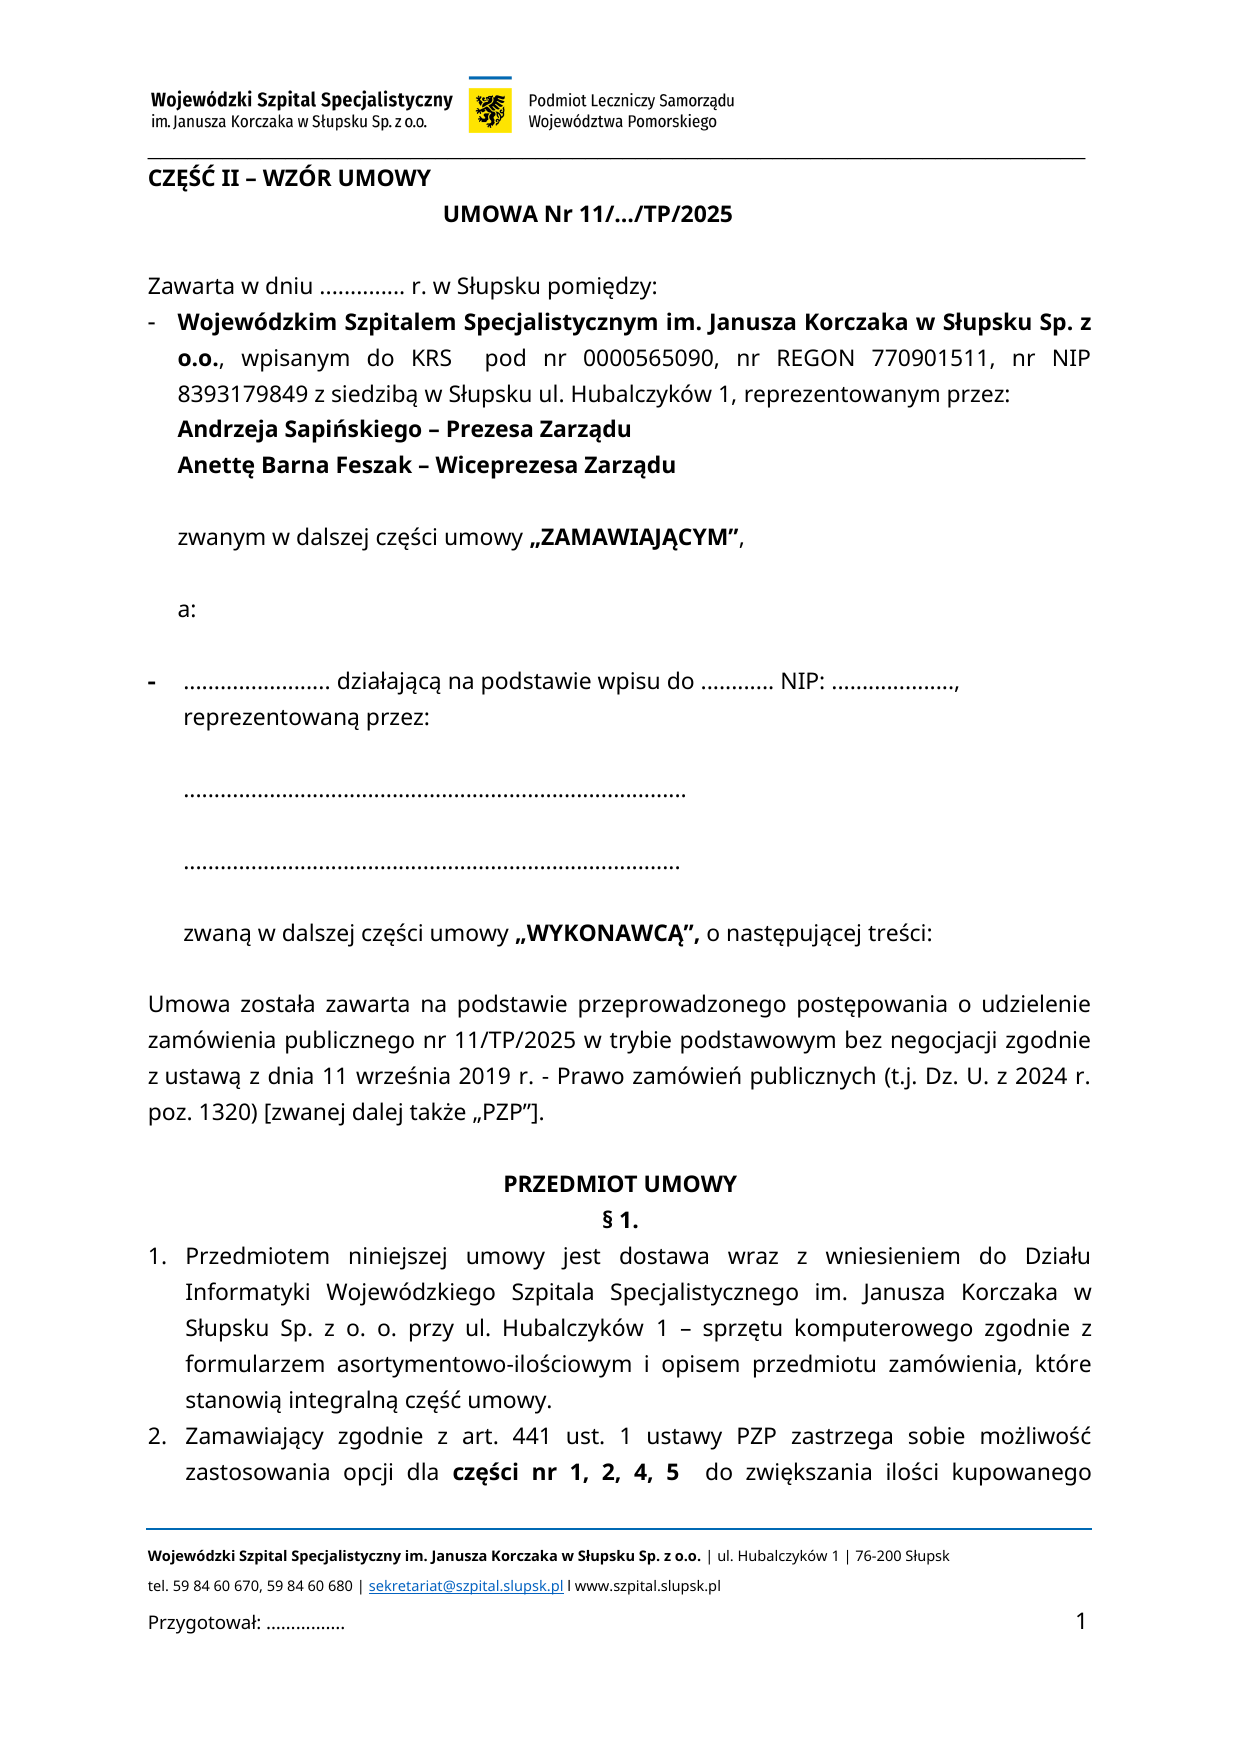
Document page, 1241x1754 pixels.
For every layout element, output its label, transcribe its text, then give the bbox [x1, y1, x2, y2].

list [148, 1420, 1092, 1487]
text PRZEDMIOT UMOWY [148, 1168, 1092, 1199]
subtitle UMOWA Nr 11/…/TP/2025 [443, 198, 1092, 229]
list Wojewódzkim Szpitalem Specjalistycznym im. Janusza Korczaka w Słupsku Sp. z o.o., wpisanym do KRS pod nr 0000565090, nr REGON 770901511, nr NIP 8393179849 z siedzibą w Słupsku ul. Hubalczyków 1, reprezentowanym przez: [148, 306, 1092, 409]
text .................................................................................. [148, 773, 1092, 804]
text Andrzeja Sapińskiego – Prezesa Zarządu [148, 413, 1092, 445]
text § 1. [148, 1204, 1092, 1235]
text ................................................................................. [148, 845, 1092, 876]
list Przedmiotem niniejszej umowy jest dostawa wraz z wniesieniem do Działu Informatyki Wojewódzkiego Szpitala Specjalistycznego im. Janusza Korczaka w Słupsku Sp. z o. o. przy ul. Hubalczyków 1 – sprzętu komputerowego zgodnie z formularzem asortymentowo-ilościowym i opisem przedmiotu zamówienia, które stanowią integralną część umowy. [148, 1240, 1092, 1415]
text zwaną w dalszej części umowy „WYKONAWCĄ”, o następującej treści: [148, 917, 1092, 948]
text Zawarta w dniu .............. r. w Słupsku pomiędzy: [148, 270, 1092, 301]
text Umowa została zawarta na podstawie przeprowadzonego postępowania o udzielenie zamówienia publicznego nr 11/TP/2025 w trybie podstawowym bez negocjacji zgodnie z ustawą z dnia 11 września 2019 r. - Prawo zamówień publicznych (t.j. Dz. U. z 2024 r. poz. 1320) [zwanej dalej także „PZP”]. [148, 988, 1092, 1127]
text zwanym w dalszej części umowy „ZAMAWIAJĄCYM”, [148, 521, 1092, 552]
picture [147, 73, 734, 134]
text Anettę Barna Feszak – Wiceprezesa Zarządu [148, 449, 1092, 481]
text a: [148, 593, 1092, 624]
text CZĘŚĆ II – WZÓR UMOWY [148, 162, 1092, 193]
list ........................ działającą na podstawie wpisu do ............ NIP: ...................., reprezentowaną przez: [148, 665, 1092, 732]
